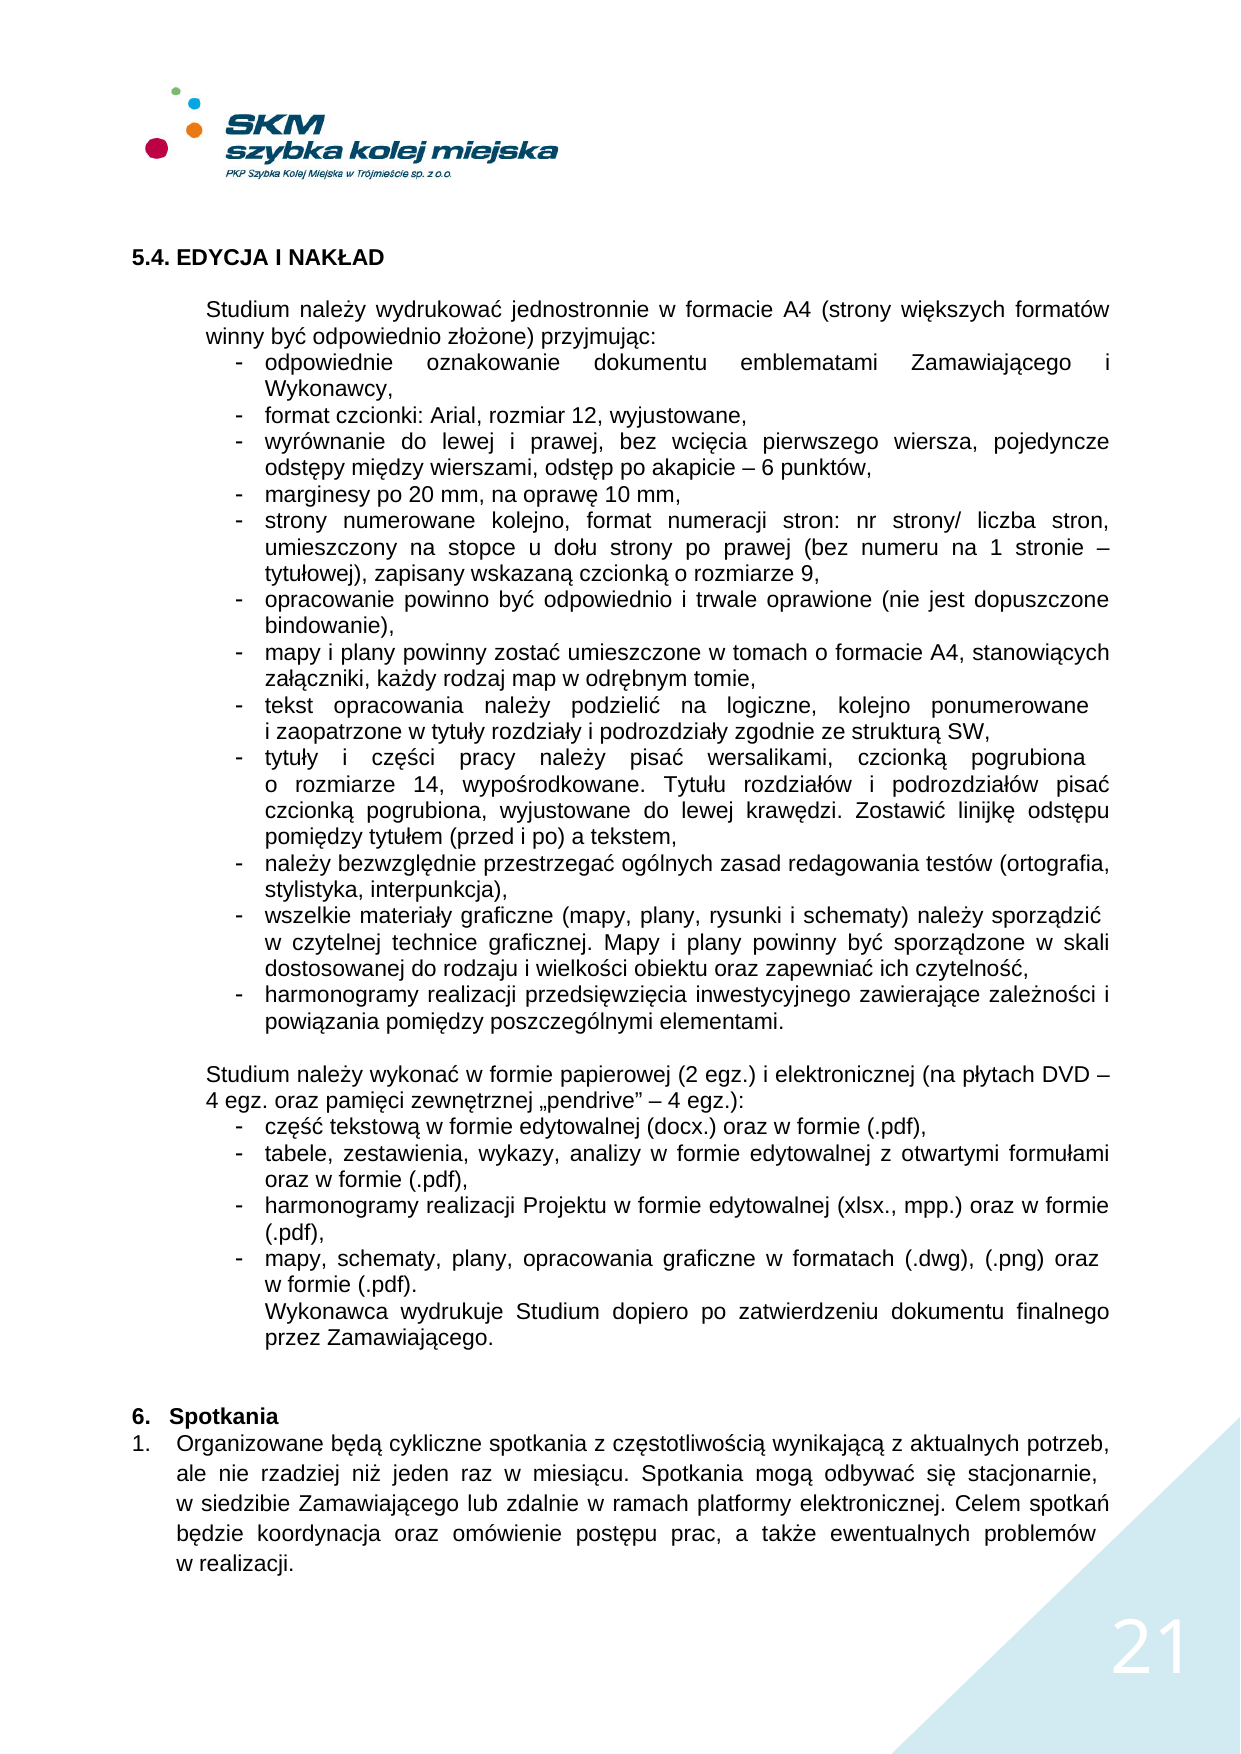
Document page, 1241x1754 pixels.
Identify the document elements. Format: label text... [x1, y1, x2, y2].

text Wykonawca wydrukuje Studium dopiero po zatwierdzeniu dokumentu finalnego przez Zamawiającego. [264, 1298, 1110, 1350]
list Spotkania [132, 1403, 1110, 1429]
list należy bezwzględnie przestrzegać ogólnych zasad redagowania testów (ortografia, stylistyka, interpunkcja), [235, 850, 1110, 902]
list tabele, zestawienia, wykazy, analizy w formie edytowalnej z otwartymi formułami oraz w formie (.pdf), [235, 1139, 1110, 1192]
picture [131, 73, 574, 189]
text Studium należy wydrukować jednostronnie w formacie A4 (strony większych formatów winny być odpowiednio złożone) przyjmując: [206, 296, 1110, 349]
list harmonogramy realizacji przedsięwzięcia inwestycyjnego zawierające zależności i powiązania pomiędzy poszczególnymi elementami. [235, 981, 1110, 1034]
list odpowiednie oznakowanie dokumentu emblematami Zamawiającego i Wykonawcy, [235, 349, 1110, 402]
list opracowanie powinno być odpowiednio i trwale oprawione (nie jest dopuszczone bindowanie), [235, 586, 1110, 639]
list tekst opracowania należy podzielić na logiczne, kolejno ponumerowane i zaopatrzone w tytuły rozdziały i podrozdziały zgodnie ze strukturą SW, [235, 692, 1110, 744]
list Organizowane będą cykliczne spotkania z częstotliwością wynikającą z aktualnych potrzeb, ale nie rzadziej niż jeden raz w miesiącu. Spotkania mogą odbywać się stacjonarnie, w siedzibie Zamawiającego lub zdalnie w ramach platformy elektronicznej. Celem spotkań będzie koordynacja oraz omówienie postępu prac, a także ewentualnych problemów w realizacji. [132, 1429, 1110, 1577]
list EDYCJA I NAKŁAD [132, 243, 1110, 270]
list tytuły i części pracy należy pisać wersalikami, czcionką pogrubiona o rozmiarze 14, wypośrodkowane. Tytułu rozdziałów i podrozdziałów pisać czcionką pogrubiona, wyjustowane do lewej krawędzi. Zostawić linijkę odstępu pomiędzy tytułem (przed i po) a tekstem, [235, 744, 1110, 850]
list harmonogramy realizacji Projektu w formie edytowalnej (xlsx., mpp.) oraz w formie (.pdf), [235, 1192, 1110, 1245]
list strony numerowane kolejno, format numeracji stron: nr strony/ liczba stron, umieszczony na stopce u dołu strony po prawej (bez numeru na 1 stronie – tytułowej), zapisany wskazaną czcionką o rozmiarze 9, [235, 507, 1110, 586]
list wszelkie materiały graficzne (mapy, plany, rysunki i schematy) należy sporządzić w czytelnej technice graficznej. Mapy i plany powinny być sporządzone w skali dostosowanej do rodzaju i wielkości obiektu oraz zapewniać ich czytelność, [235, 902, 1110, 981]
text Studium należy wykonać w formie papierowej (2 egz.) i elektronicznej (na płytach DVD – 4 egz. oraz pamięci zewnętrznej „pendrive” – 4 egz.): [206, 1061, 1110, 1113]
list marginesy po 20 mm, na oprawę 10 mm, [235, 481, 1110, 507]
list format czcionki: Arial, rozmiar 12, wyjustowane, [235, 402, 1110, 428]
list mapy i plany powinny zostać umieszczone w tomach o formacie A4, stanowiących załączniki, każdy rodzaj map w odrębnym tomie, [235, 639, 1110, 692]
list wyrównanie do lewej i prawej, bez wcięcia pierwszego wiersza, pojedyncze odstępy między wierszami, odstęp po akapicie – 6 punktów, [235, 428, 1110, 481]
list mapy, schematy, plany, opracowania graficzne w formatach (.dwg), (.png) oraz w formie (.pdf). [235, 1245, 1110, 1298]
list część tekstową w formie edytowalnej (docx.) oraz w formie (.pdf), [235, 1113, 1110, 1139]
